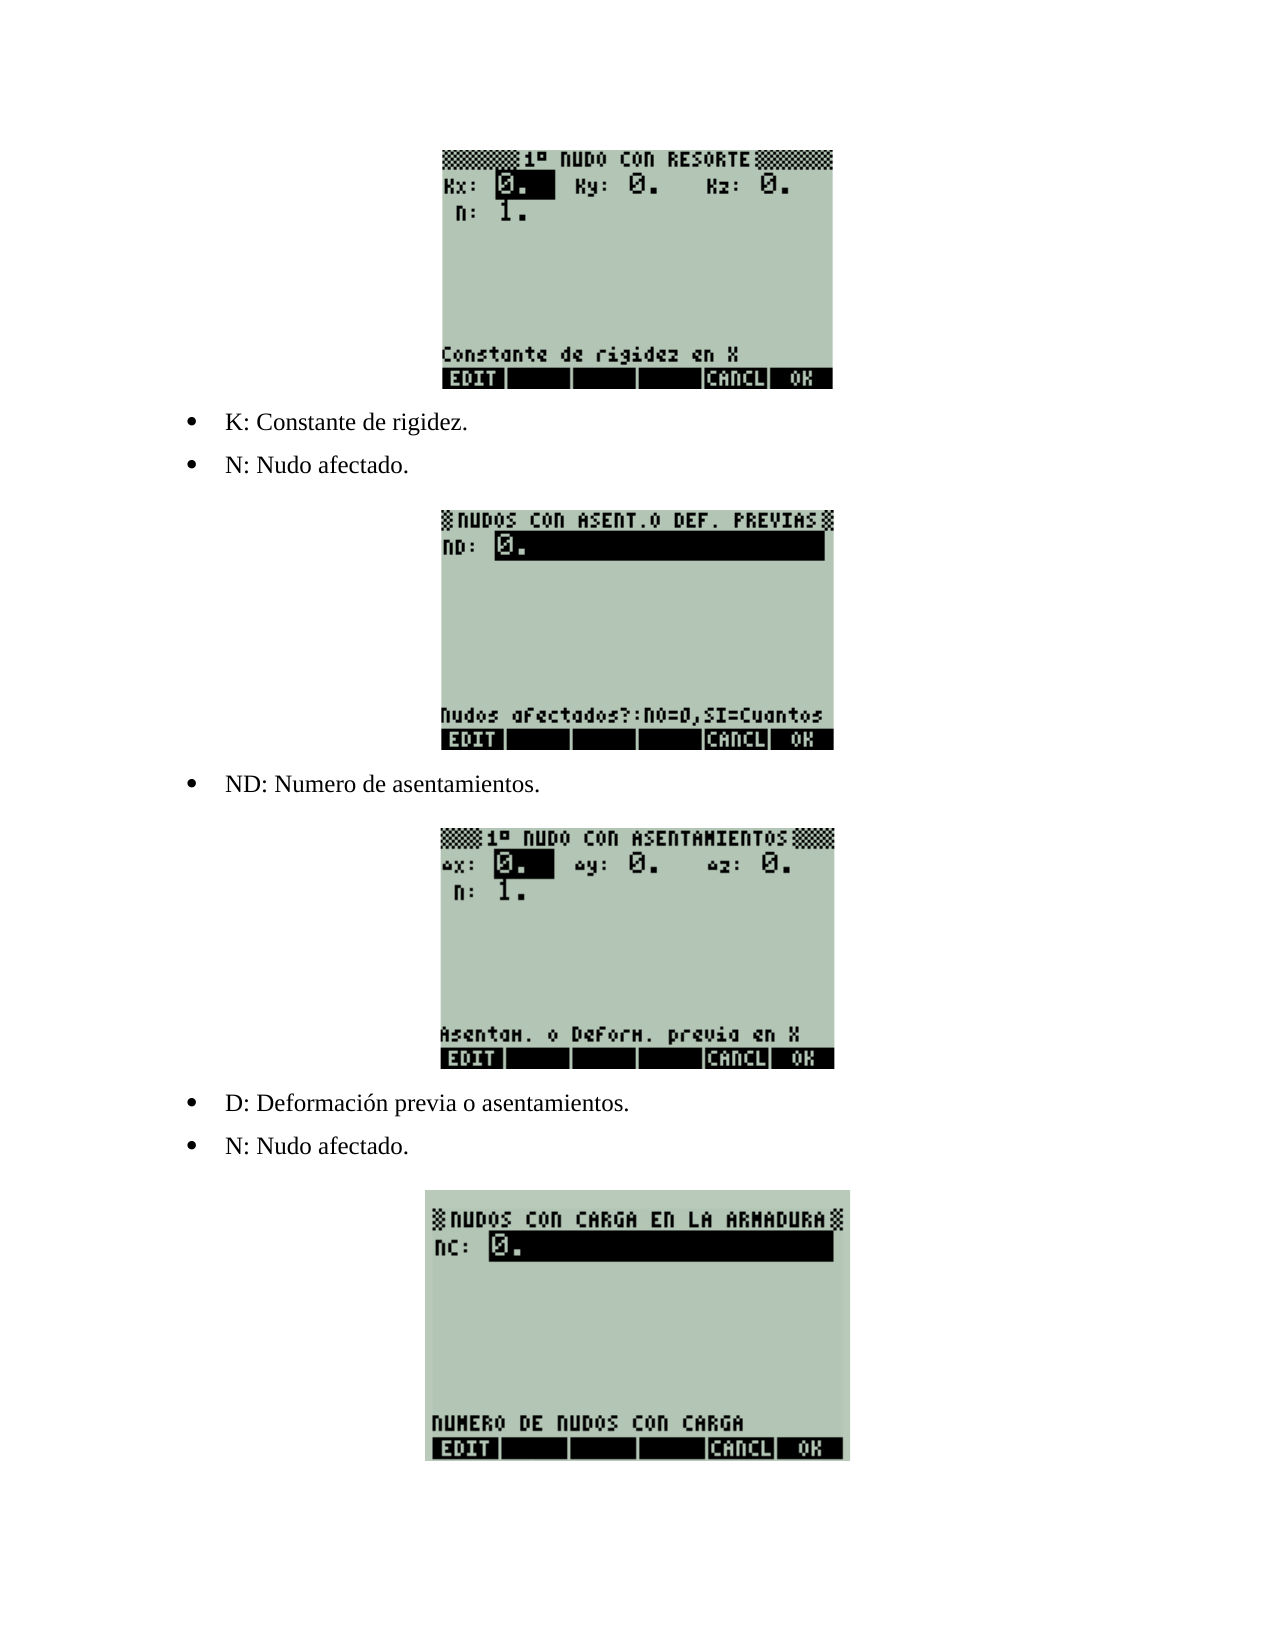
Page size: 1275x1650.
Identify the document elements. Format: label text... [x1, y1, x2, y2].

picture [425, 1190, 851, 1461]
picture [442, 150, 833, 389]
list ND: Numero de asentamientos. [187, 769, 1125, 797]
list D: Deformación previa o asentamientos. [187, 1088, 1125, 1117]
picture [441, 510, 834, 750]
list N: Nudo afectado. [187, 1131, 1125, 1160]
picture [440, 828, 835, 1069]
list K: Constante de rigidez. [187, 407, 1125, 436]
list N: Nudo afectado. [187, 451, 1125, 479]
